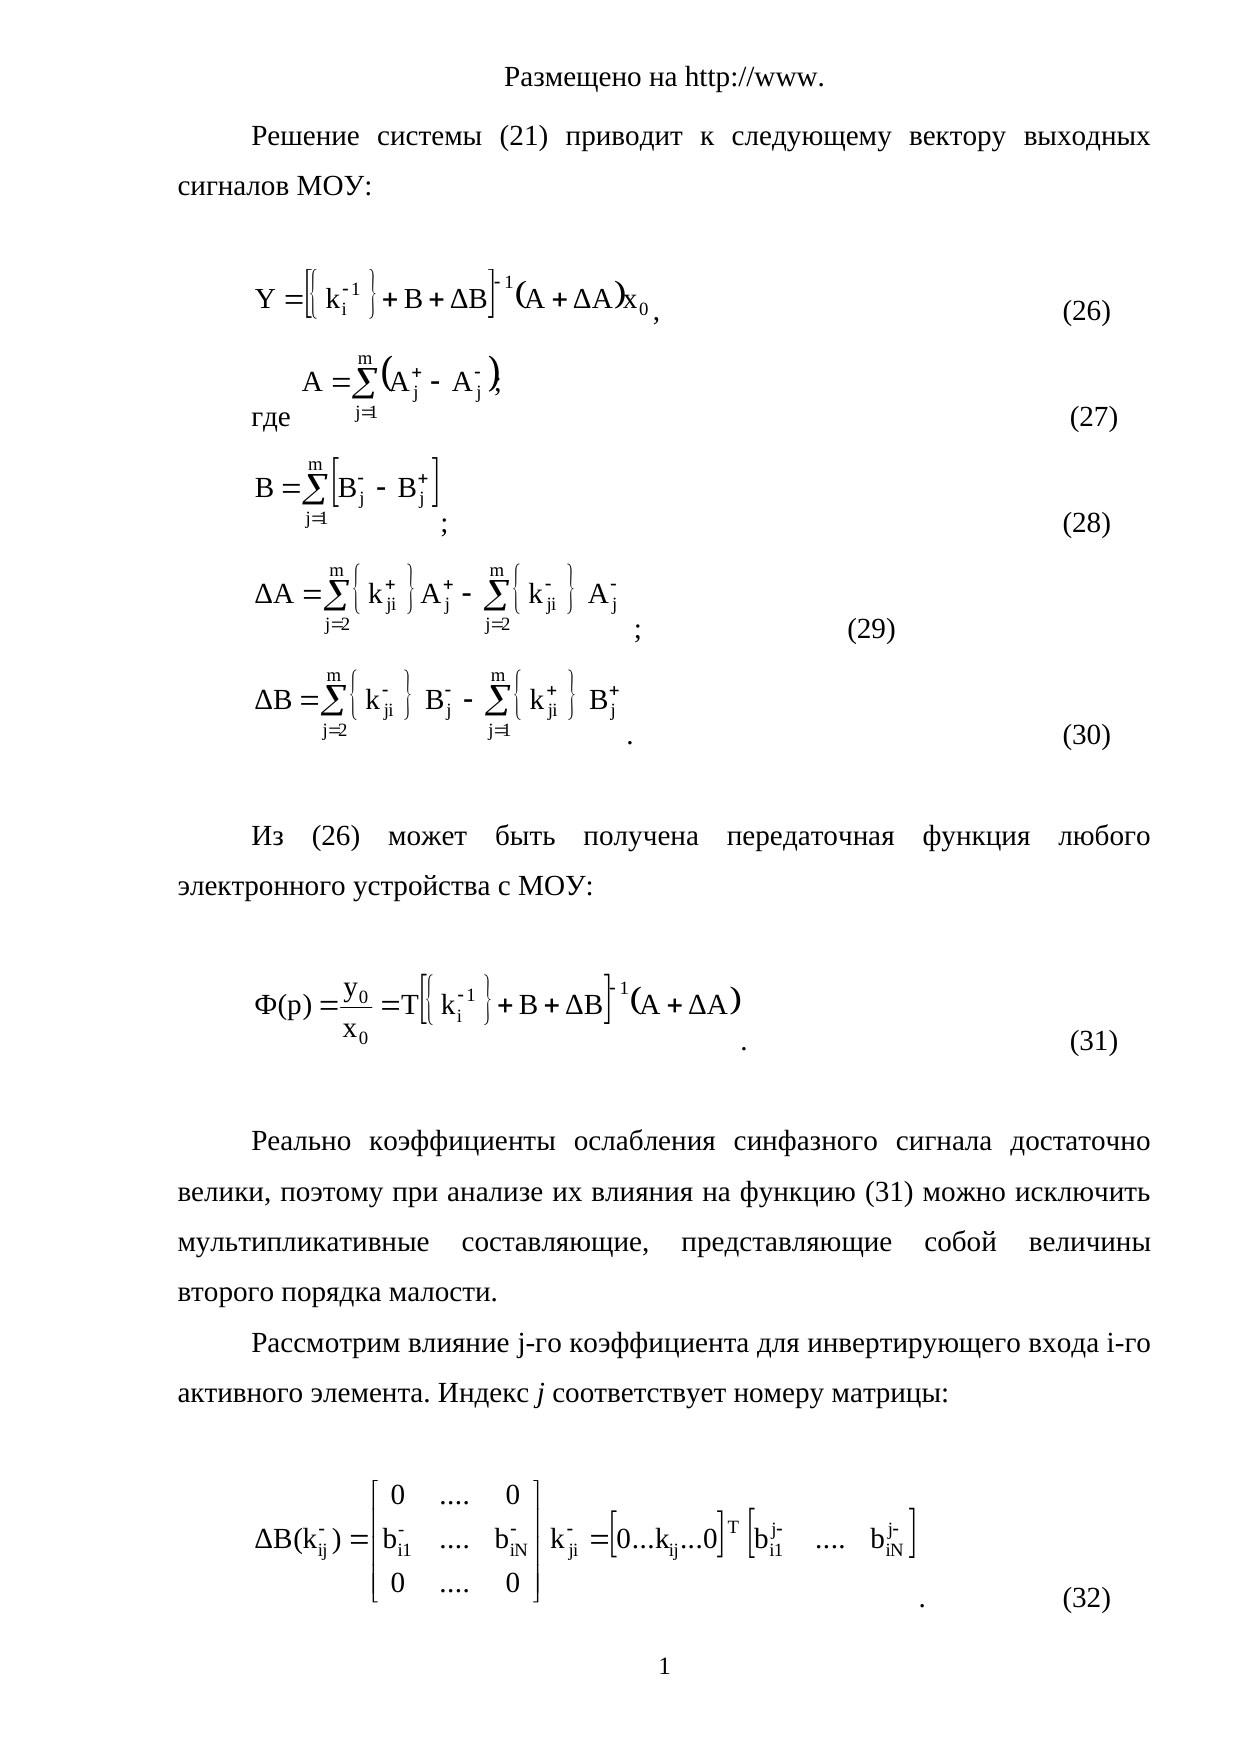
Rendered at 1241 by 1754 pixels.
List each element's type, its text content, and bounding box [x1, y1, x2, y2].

text Рассмотрим влияние j-го коэффициента для инвертирующего входа i-го активного элемента. Индекс j соответствует номеру матрицы: [177, 1325, 1152, 1408]
text . (30) [177, 662, 1152, 751]
text . (32) [177, 1476, 1152, 1613]
text ; (29) [177, 556, 1152, 645]
text , (26) [177, 269, 1152, 327]
text Решение системы (21) приводит к следующему вектору выходных сигналов МОУ: [177, 118, 1152, 202]
text где (27) [177, 344, 1152, 433]
text Из (26) может быть получена передаточная функция любого электронного устройства с МОУ: [177, 818, 1152, 902]
text . (31) [177, 969, 1152, 1056]
text ; (28) [177, 450, 1152, 539]
text Реально коэффициенты ослабления синфазного сигнала достаточно велики, поэтому при анализе их влияния на функцию (31) можно исключить мультипликативные составляющие, представляющие собой величины второго порядка малости. [177, 1123, 1152, 1308]
